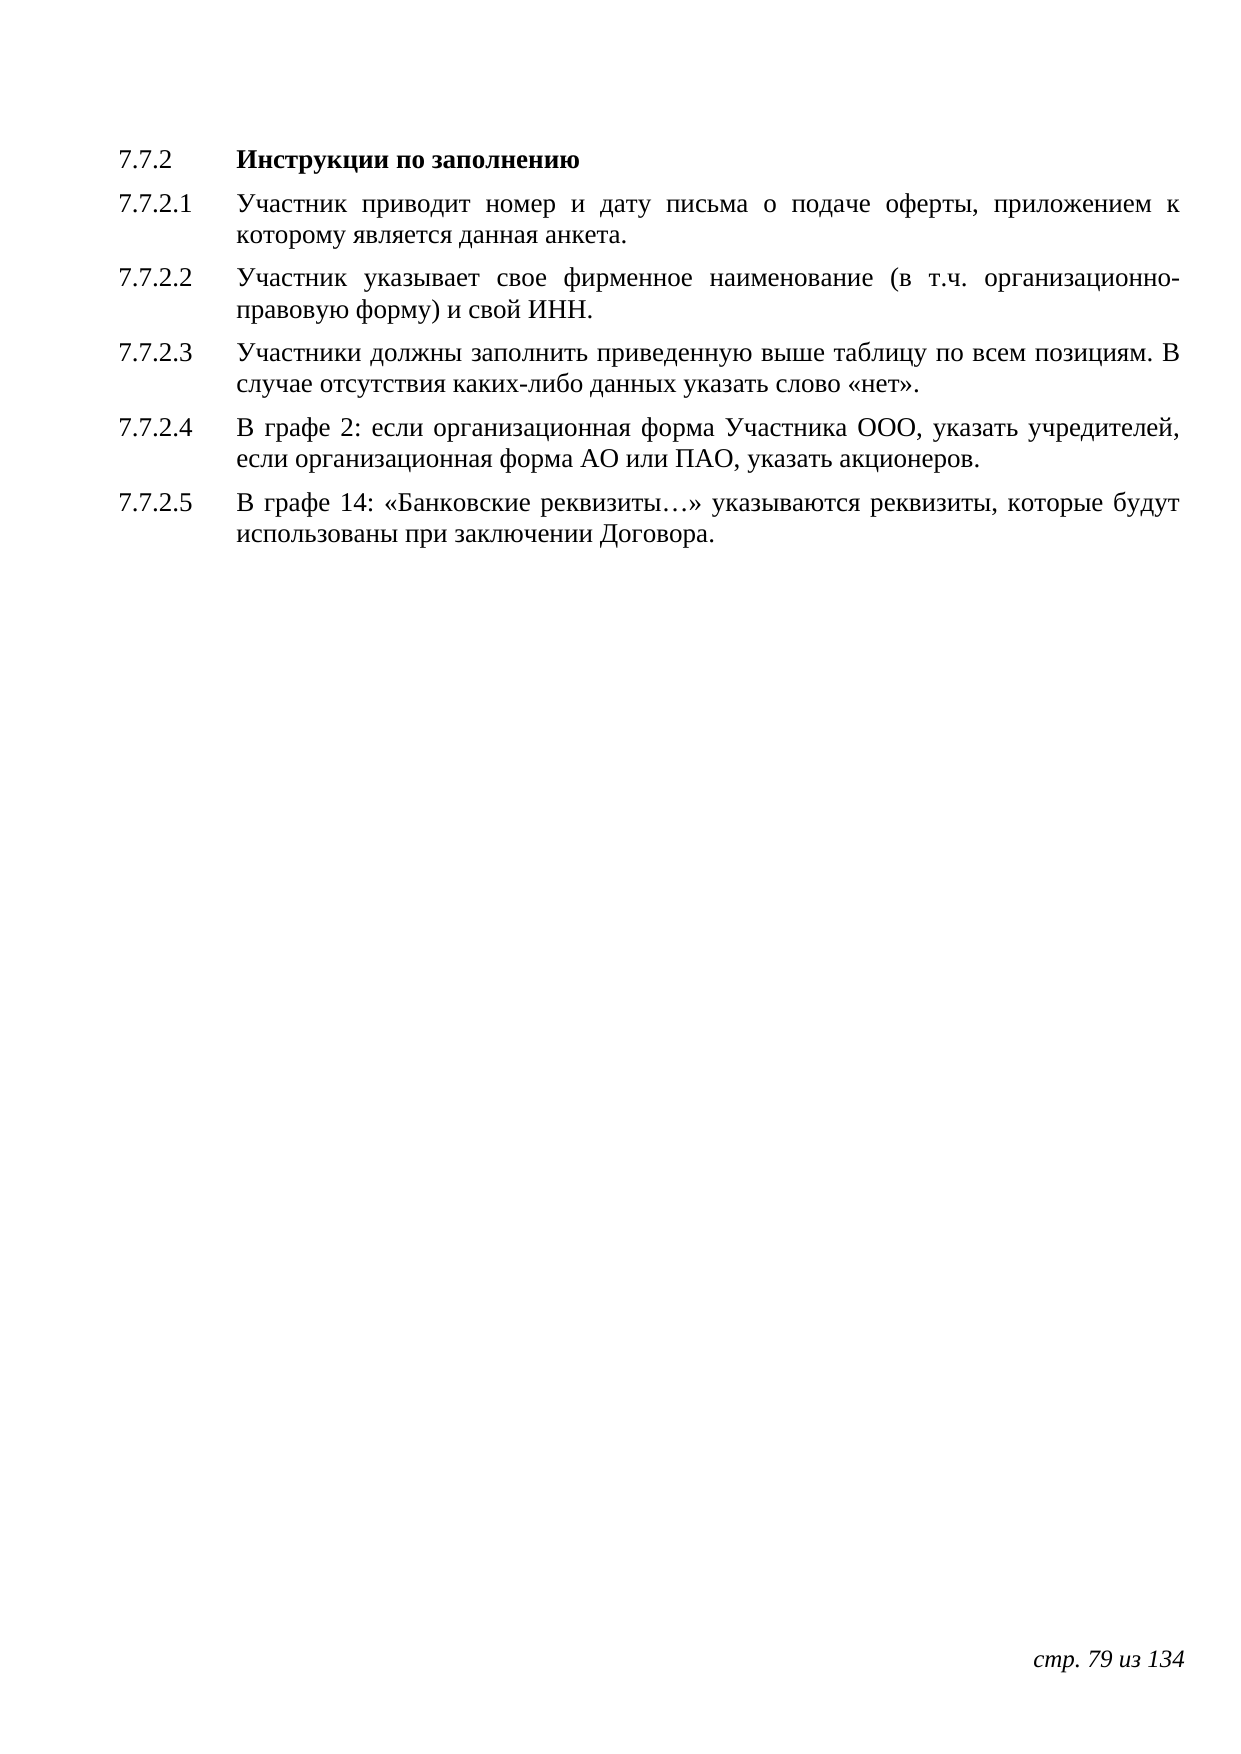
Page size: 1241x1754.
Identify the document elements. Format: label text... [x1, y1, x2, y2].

text В графе 2: если организационная форма Участника ООО, указать учредителей, если организационная форма АО или ПАО, указать акционеров. [118, 411, 1181, 473]
text Инструкции по заполнению [118, 143, 1181, 174]
text Участники должны заполнить приведенную выше таблицу по всем позициям. В случае отсутствия каких-либо данных указать слово «нет». [118, 336, 1181, 399]
text Участник указывает свое фирменное наименование (в т.ч. организационно-правовую форму) и свой ИНН. [118, 262, 1181, 324]
text Участник приводит номер и дату письма о подаче оферты, приложением к которому является данная анкета. [118, 187, 1181, 249]
text В графе 14: «Банковские реквизиты…» указываются реквизиты, которые будут использованы при заключении Договора. [118, 486, 1181, 548]
